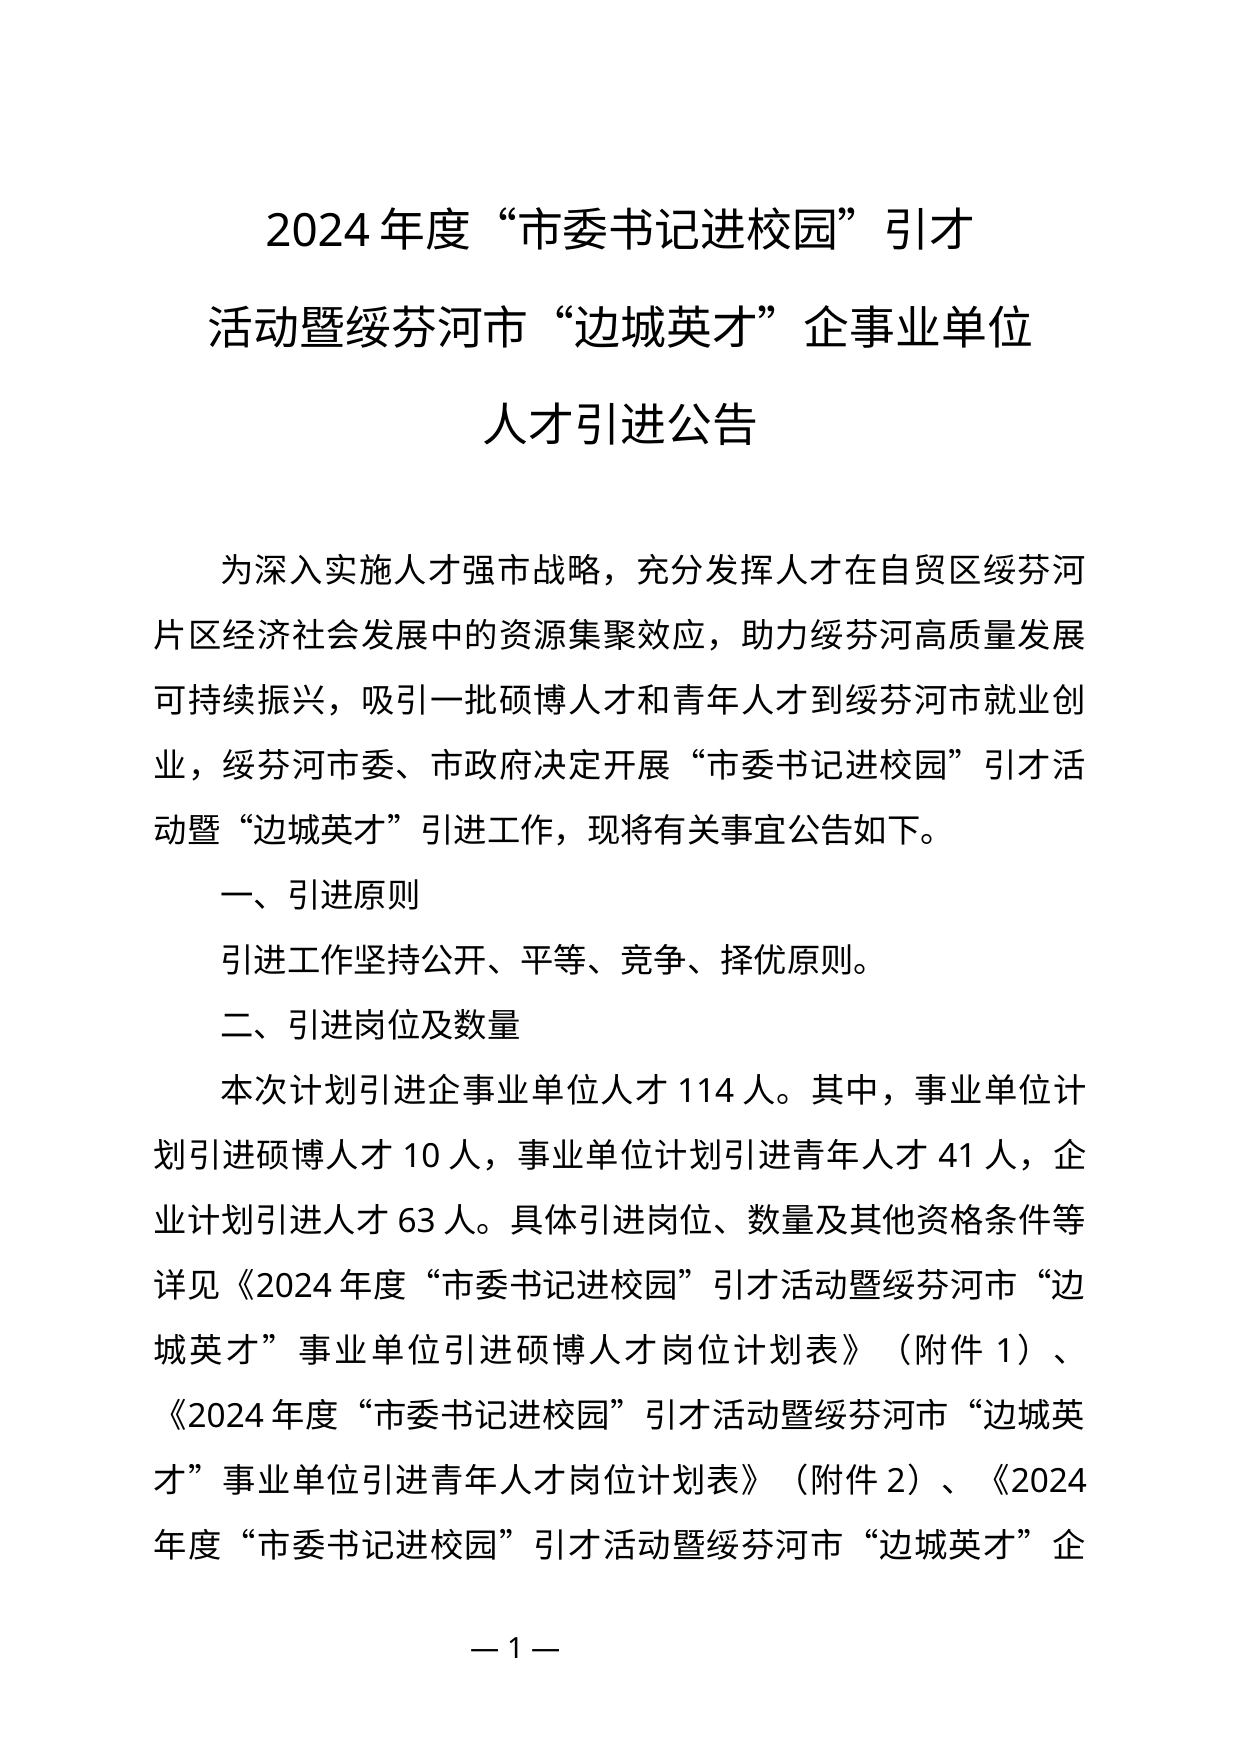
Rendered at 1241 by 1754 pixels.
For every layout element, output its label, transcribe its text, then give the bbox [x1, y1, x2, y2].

text 活动暨绥芬河市“边城英才”企事业单位 [153, 276, 1087, 373]
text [153, 1056, 1087, 1576]
text 为深入实施人才强市战略，充分发挥人才在自贸区绥芬河片区经济社会发展中的资源集聚效应，助力绥芬河高质量发展可持续振兴，吸引一批硕博人才和青年人才到绥芬河市就业创业，绥芬河市委、市政府决定开展“市委书记进校园”引才活动暨“边城英才”引进工作，现将有关事宜公告如下。 [153, 536, 1087, 861]
text 人才引进公告 [153, 373, 1087, 471]
text 一、引进原则 [153, 861, 1087, 926]
text 二、引进岗位及数量 [153, 991, 1087, 1056]
text 2024年度“市委书记进校园”引才 [153, 178, 1087, 276]
text 引进工作坚持公开、平等、竞争、择优原则。 [153, 926, 1087, 991]
